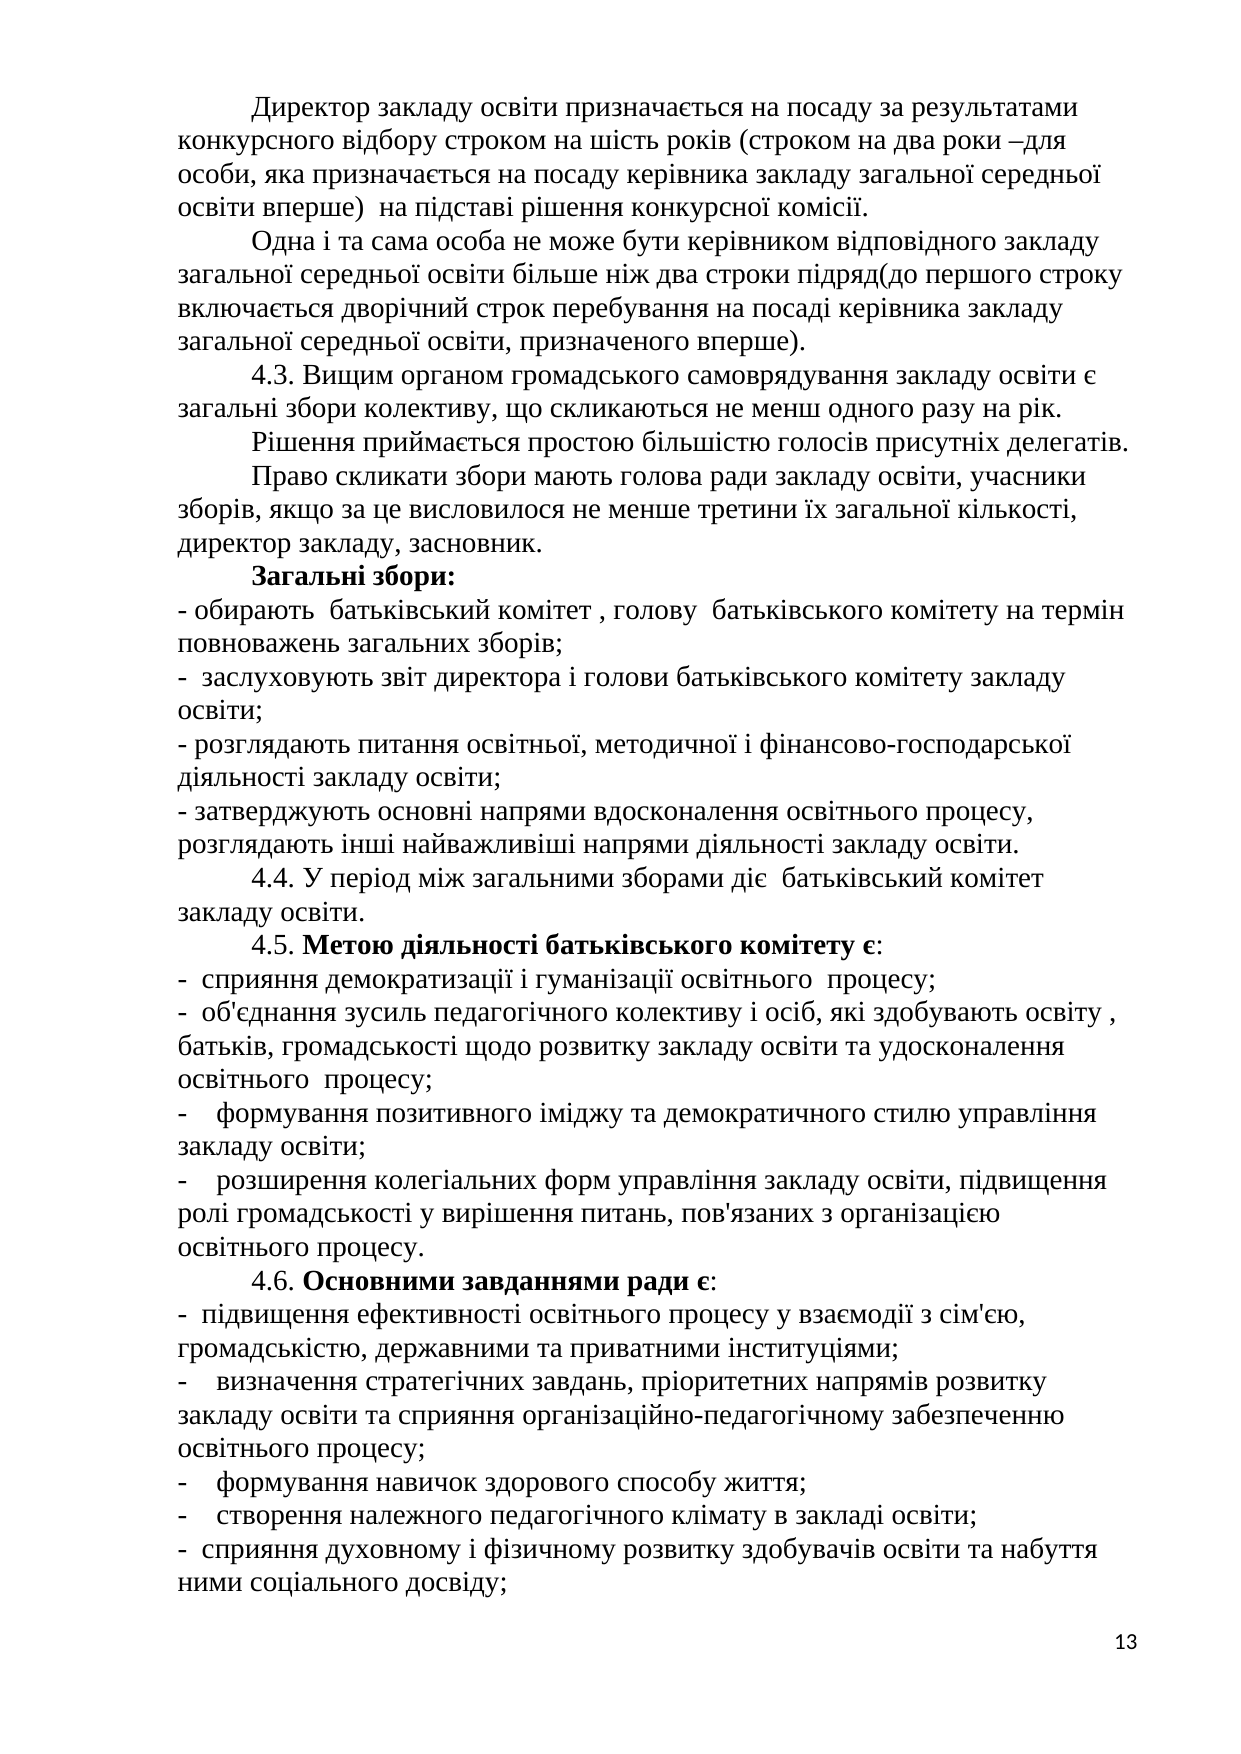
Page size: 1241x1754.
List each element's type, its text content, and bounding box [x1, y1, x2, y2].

text - створення належного педагогічного клімату в закладі освіти; [177, 1497, 1137, 1531]
text 4.5. Метою діяльності батьківського комітету є: [177, 927, 1137, 961]
text - обирають батьківський комітет , голову батьківського комітету на термін повноважень загальних зборів; [177, 592, 1137, 659]
text Загальні збори: [177, 558, 1137, 592]
text 4.3. Вищим органом громадського самоврядування закладу освіти є загальні збори колективу, що скликаються не менш одного разу на рік. [177, 357, 1137, 424]
text Директор закладу освіти призначається на посаду за результатами конкурсного відбору строком на шість років (строком на два роки –для особи, яка призначається на посаду керівника закладу загальної середньої освіти вперше) на підставі рішення конкурсної комісії. [177, 89, 1137, 223]
text - сприяння демократизації і гуманізації освітнього процесу; [177, 961, 1137, 994]
text - заслуховують звіт директора і голови батьківського комітету закладу освіти; [177, 659, 1137, 726]
text - визначення стратегічних завдань, пріоритетних напрямів розвитку закладу освіти та сприяння організаційно-педагогічному забезпеченню освітнього процесу; [177, 1363, 1137, 1464]
text - розширення колегіальних форм управління закладу освіти, підвищення ролі громадськості у вирішення питань, пов'язаних з організацією освітнього процесу. [177, 1162, 1137, 1263]
text - формування навичок здорового способу життя; [177, 1464, 1137, 1497]
text 4.4. У період між загальними зборами діє батьківський комітет закладу освіти. [177, 860, 1137, 927]
text 4.6. Основними завданнями ради є: [177, 1263, 1137, 1296]
text Одна і та сама особа не може бути керівником відповідного закладу загальної середньої освіти більше ніж два строки підряд(до першого строку включається дворічний строк перебування на посаді керівника закладу загальної середньої освіти, призначеного вперше). [177, 223, 1137, 357]
text - підвищення ефективності освітнього процесу у взаємодії з сім'єю, громадськістю, державними та приватними інституціями; [177, 1296, 1137, 1363]
text - затверджують основні напрями вдосконалення освітнього процесу, розглядають інші найважливіші напрями діяльності закладу освіти. [177, 793, 1137, 860]
text - об'єднання зусиль педагогічного колективу і осіб, які здобувають освіту , батьків, громадськості щодо розвитку закладу освіти та удосконалення освітнього процесу; [177, 994, 1137, 1095]
text - сприяння духовному і фізичному розвитку здобувачів освіти та набуття ними соціального досвіду; [177, 1531, 1137, 1598]
text Рішення приймається простою більшістю голосів присутніх делегатів. [177, 424, 1137, 458]
text - формування позитивного іміджу та демократичного стилю управління закладу освіти; [177, 1095, 1137, 1162]
text - розглядають питання освітньої, методичної і фінансово-господарської діяльності закладу освіти; [177, 726, 1137, 793]
text Право скликати збори мають голова ради закладу освіти, учасники зборів, якщо за це висловилося не менше третини їх загальної кількості, директор закладу, засновник. [177, 458, 1137, 558]
